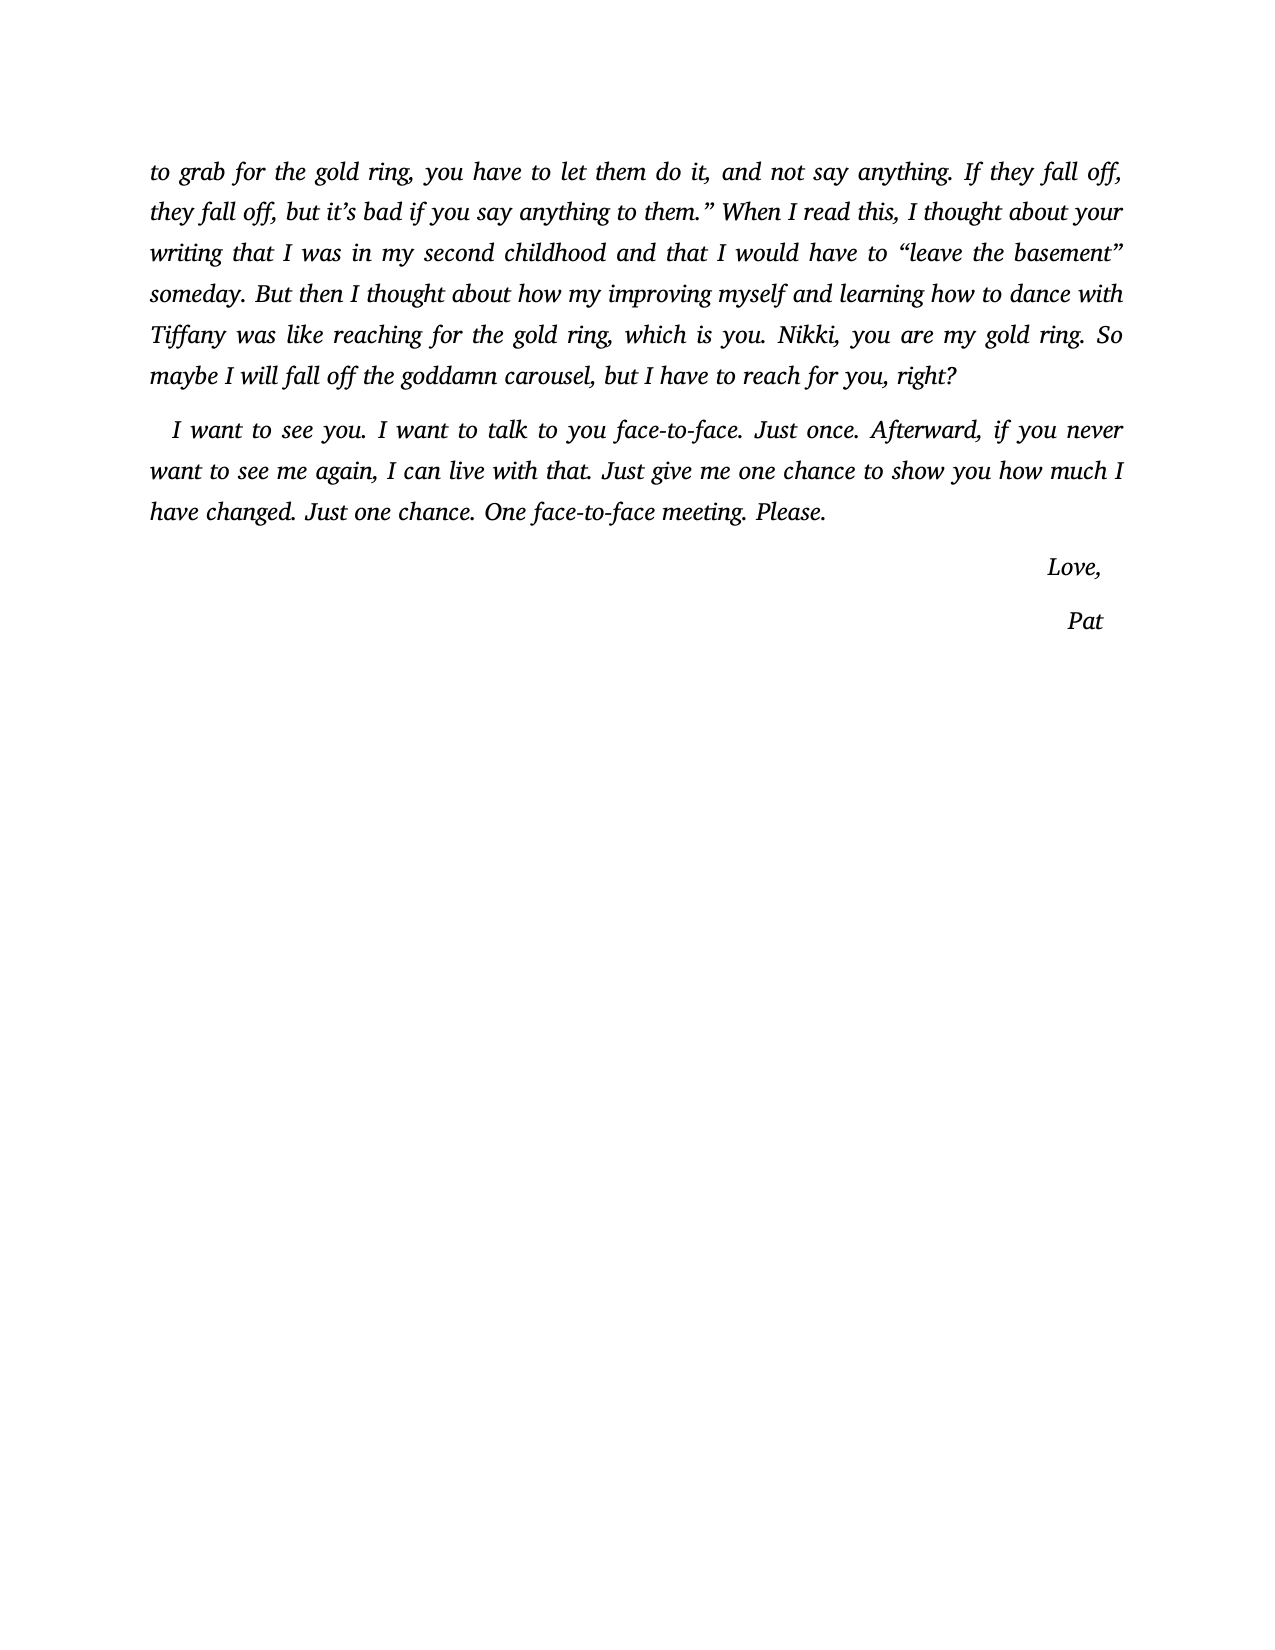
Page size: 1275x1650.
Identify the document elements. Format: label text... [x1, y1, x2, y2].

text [150, 150, 1125, 396]
text Pat [150, 599, 1102, 640]
text Love, [150, 545, 1102, 586]
text I want to see you. I want to talk to you face-to-face. Just once. Afterward, if you never want to see me again, I can live with that. Just give me one chance to show you how much I have changed. Just one chance. One face-to-face meeting. Please. [150, 409, 1125, 532]
